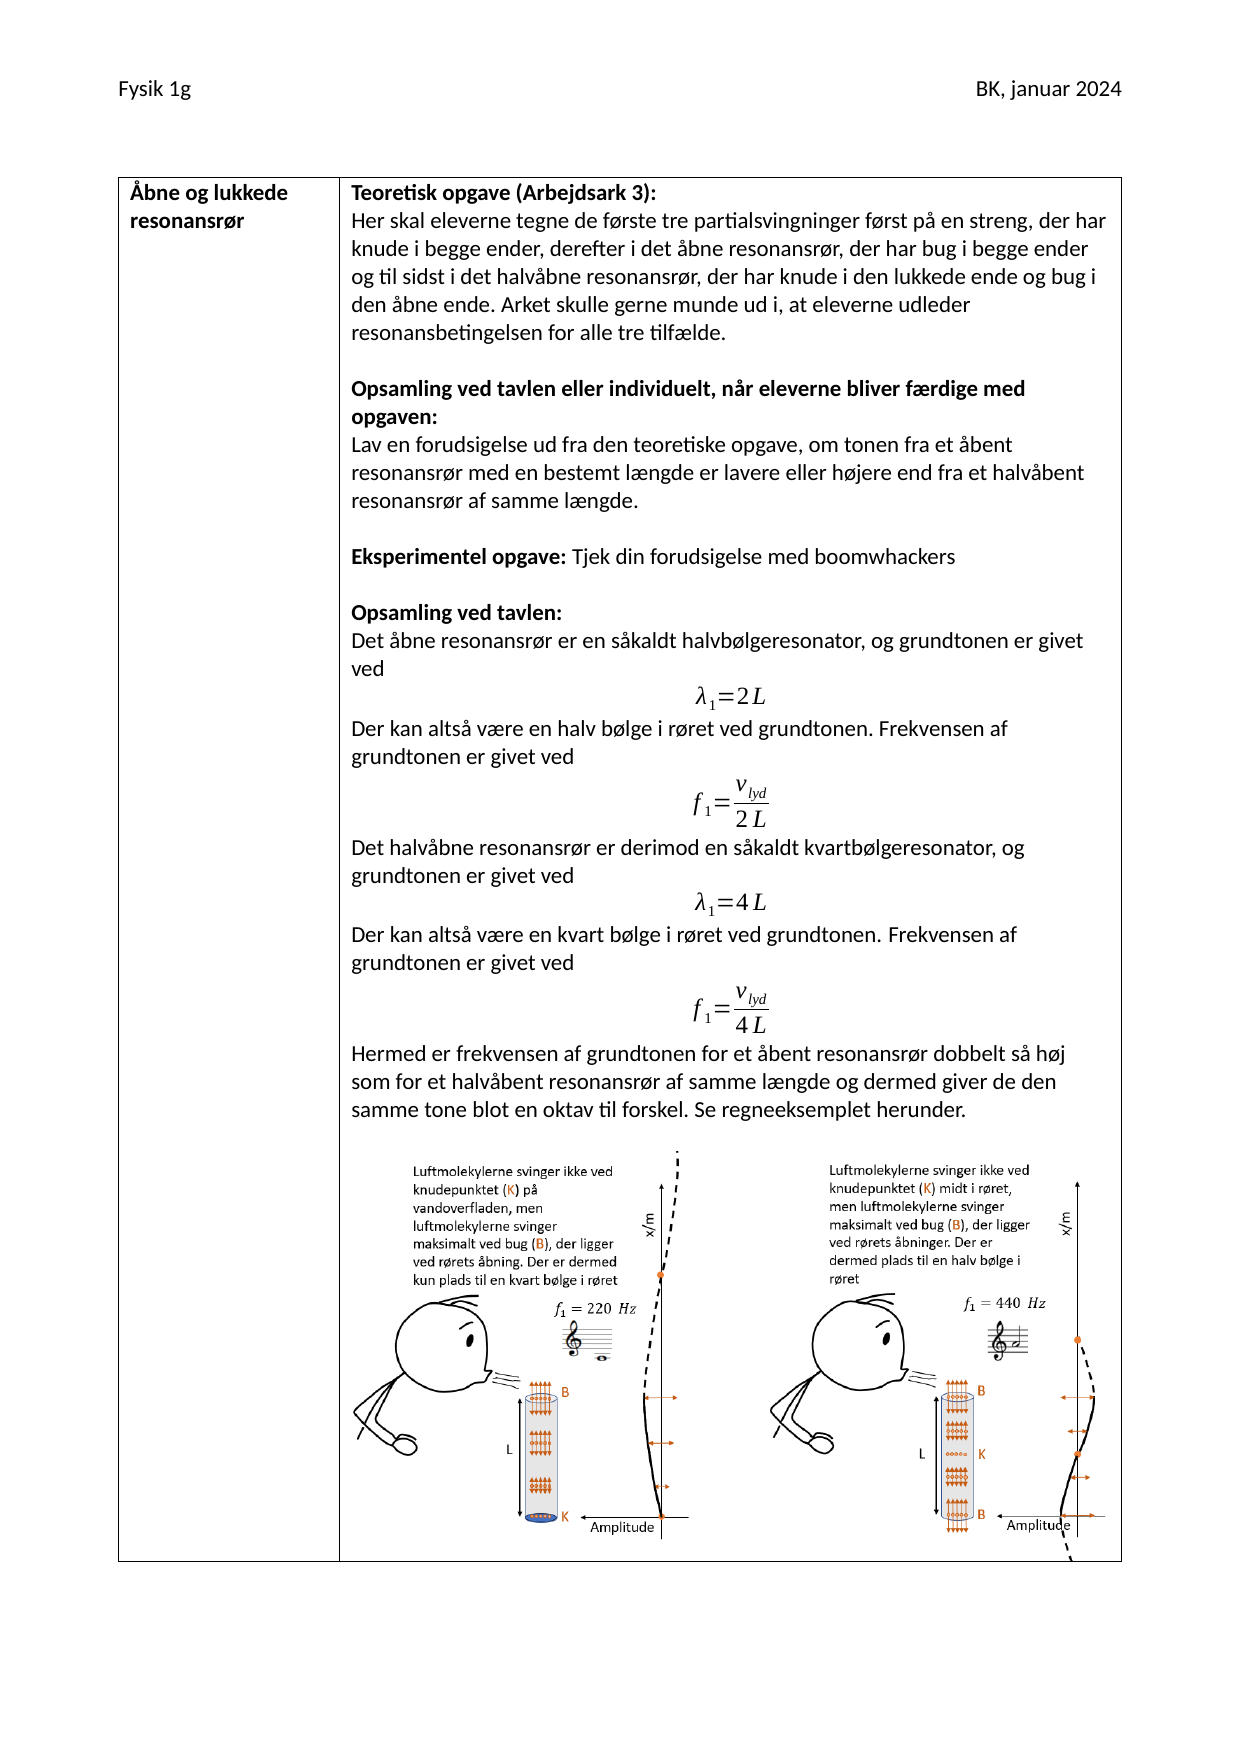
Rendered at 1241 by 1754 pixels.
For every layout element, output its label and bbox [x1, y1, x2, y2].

picture [351, 1151, 1111, 1561]
table_cell [340, 178, 1121, 1561]
table_cell [119, 178, 339, 1561]
